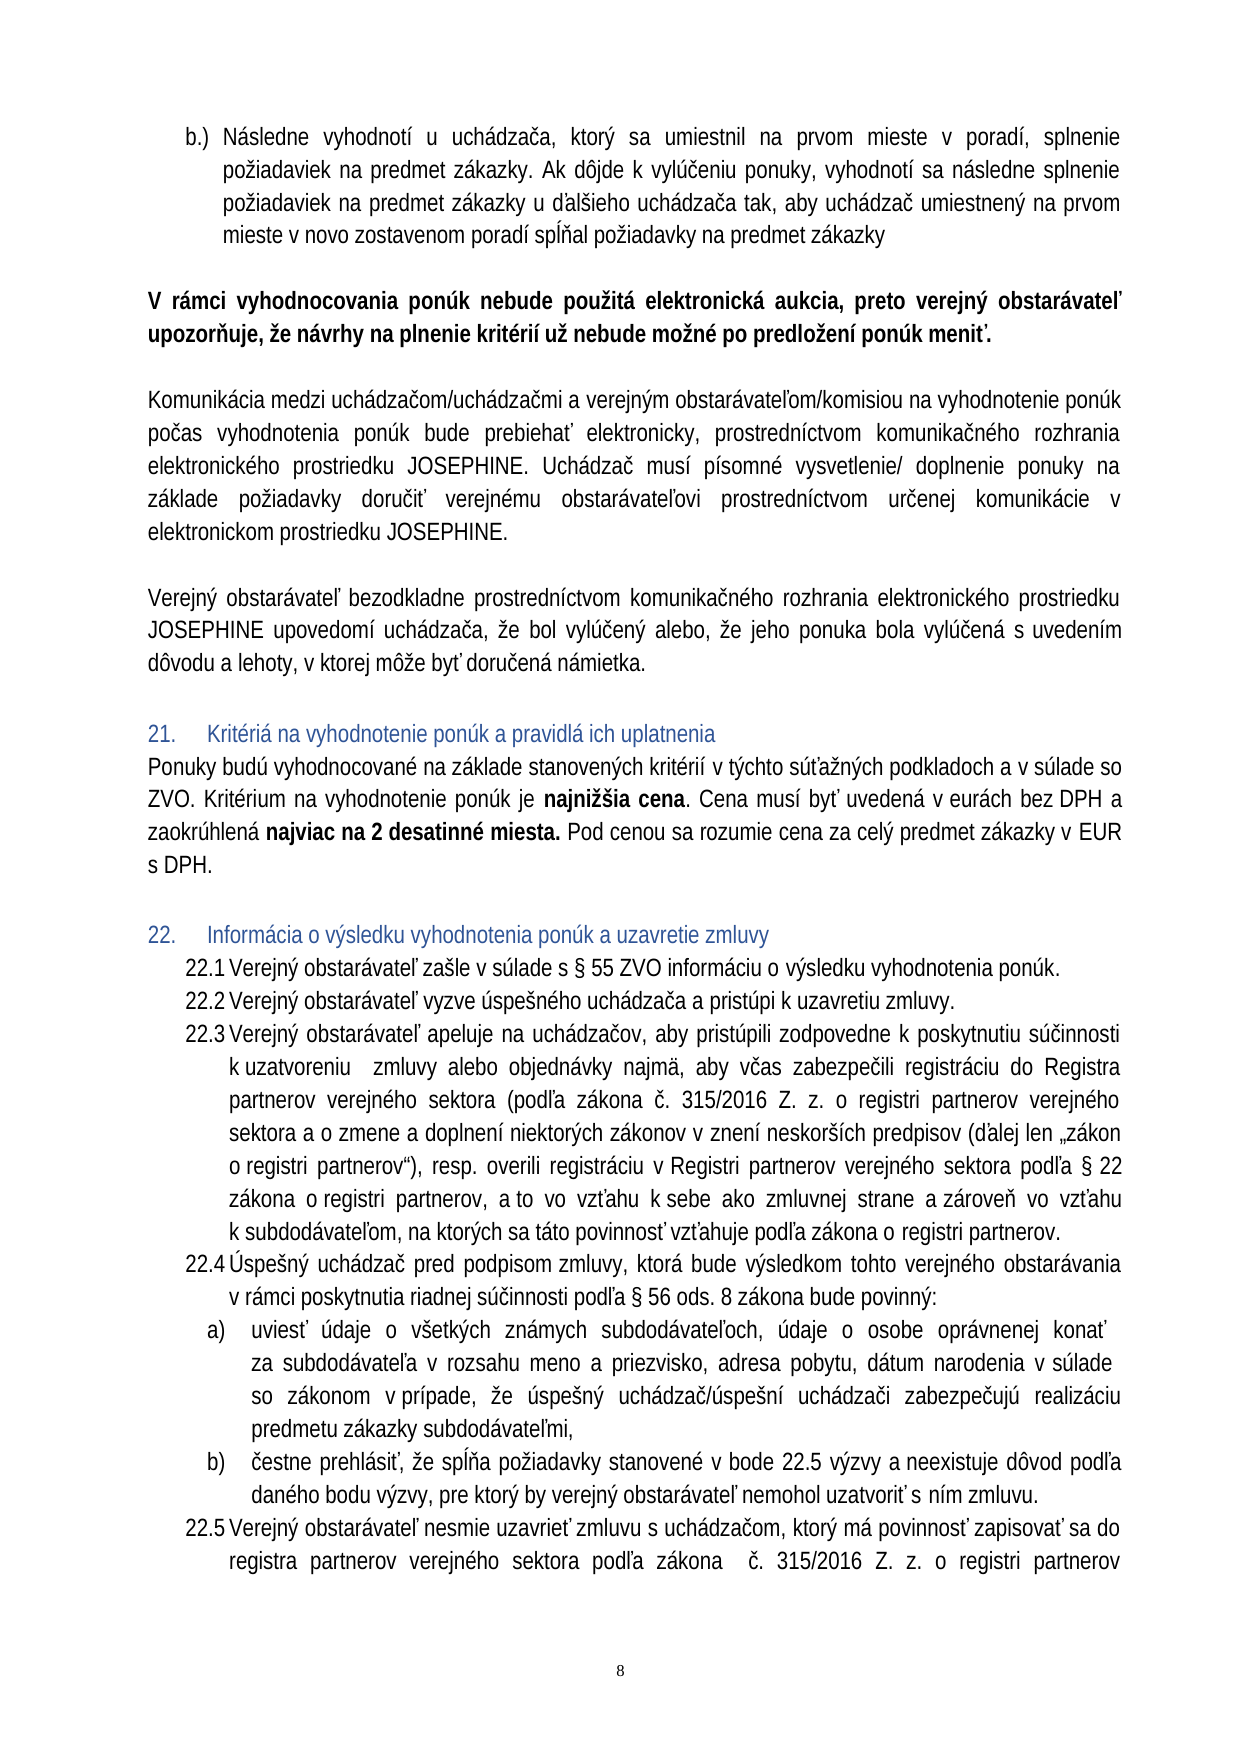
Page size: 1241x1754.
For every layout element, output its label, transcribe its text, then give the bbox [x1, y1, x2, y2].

subtitle Informácia o výsledku vyhodnotenia ponúk a uzavretie zmluvy [148, 920, 1122, 949]
list čestne prehlásiť, že spĺňa požiadavky stanovené v bode 22.5 výzvy a neexistuje dôvod podľa daného bodu výzvy, pre ktorý by verejný obstarávateľ nemohol uzatvoriť s ním zmluvu. [207, 1447, 1122, 1508]
list uviesť údaje o všetkých známych subdodávateľoch, údaje o osobe oprávnenej konať za subdodávateľa v rozsahu meno a priezvisko, adresa pobytu, dátum narodenia v súlade so zákonom v prípade, že úspešný uchádzač/úspešní uchádzači zabezpečujú realizáciu predmetu zákazky subdodávateľmi, [207, 1315, 1122, 1443]
list Verejný obstarávateľ vyzve úspešného uchádzača a pristúpi k uzavretiu zmluvy. [185, 986, 1122, 1015]
text V rámci vyhodnocovania ponúk nebude použitá elektronická aukcia, preto verejný obstarávateľ upozorňuje, že návrhy na plnenie kritérií už nebude možné po predložení ponúk meniť. [148, 286, 1122, 348]
text Ponuky budú vyhodnocované na základe stanovených kritérií v týchto súťažných podkladoch a v súlade so ZVO. Kritérium na vyhodnotenie ponúk je najnižšia cena. Cena musí byť uvedená v eurách bez DPH a zaokrúhlená najviac na 2 desatinné miesta. Pod cenou sa rozumie cena za celý predmet zákazky v EUR s DPH. [148, 751, 1122, 879]
subtitle Kritériá na vyhodnotenie ponúk a pravidlá ich uplatnenia [148, 718, 1122, 747]
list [185, 1513, 1122, 1574]
list Verejný obstarávateľ apeluje na uchádzačov, aby pristúpili zodpovedne k poskytnutiu súčinnosti k uzatvoreniu zmluvy alebo objednávky najmä, aby včas zabezpečili registráciu do Registra partnerov verejného sektora (podľa zákona č. 315/2016 Z. z. o registri partnerov verejného sektora a o zmene a doplnení niektorých zákonov v znení neskorších predpisov (ďalej len „zákon o registri partnerov“), resp. overili registráciu v Registri partnerov verejného sektora podľa § 22 zákona o registri partnerov, a to vo vzťahu k sebe ako zmluvnej strane a zároveň vo vzťahu k subdodávateľom, na ktorých sa táto povinnosť vzťahuje podľa zákona o registri partnerov. [185, 1019, 1122, 1245]
list Verejný obstarávateľ zašle v súlade s § 55 ZVO informáciu o výsledku vyhodnotenia ponúk. [185, 953, 1122, 982]
list Verejný obstarávateľ bezodkladne prostredníctvom komunikačného rozhrania elektronického prostriedku JOSEPHINE upovedomí uchádzača, že bol vylúčený alebo, že jeho ponuka bola vylúčená s uvedením dôvodu a lehoty, v ktorej môže byť doručená námietka. [148, 583, 1122, 677]
list Úspešný uchádzač pred podpisom zmluvy, ktorá bude výsledkom tohto verejného obstarávania v rámci poskytnutia riadnej súčinnosti podľa § 56 ods. 8 zákona bude povinný: [185, 1249, 1122, 1311]
list Komunikácia medzi uchádzačom/uchádzačmi a verejným obstarávateľom/komisiou na vyhodnotenie ponúk počas vyhodnotenia ponúk bude prebiehať elektronicky, prostredníctvom komunikačného rozhrania elektronického prostriedku JOSEPHINE. Uchádzač musí písomné vysvetlenie/ doplnenie ponuky na základe požiadavky doručiť verejnému obstarávateľovi prostredníctvom určenej komunikácie v elektronickom prostriedku JOSEPHINE. [148, 385, 1122, 545]
list Následne vyhodnotí u uchádzača, ktorý sa umiestnil na prvom mieste v poradí, splnenie požiadaviek na predmet zákazky. Ak dôjde k vylúčeniu ponuky, vyhodnotí sa následne splnenie požiadaviek na predmet zákazky u ďalšieho uchádzača tak, aby uchádzač umiestnený na prvom mieste v novo zostavenom poradí spĺňal požiadavky na predmet zákazky [185, 122, 1122, 249]
